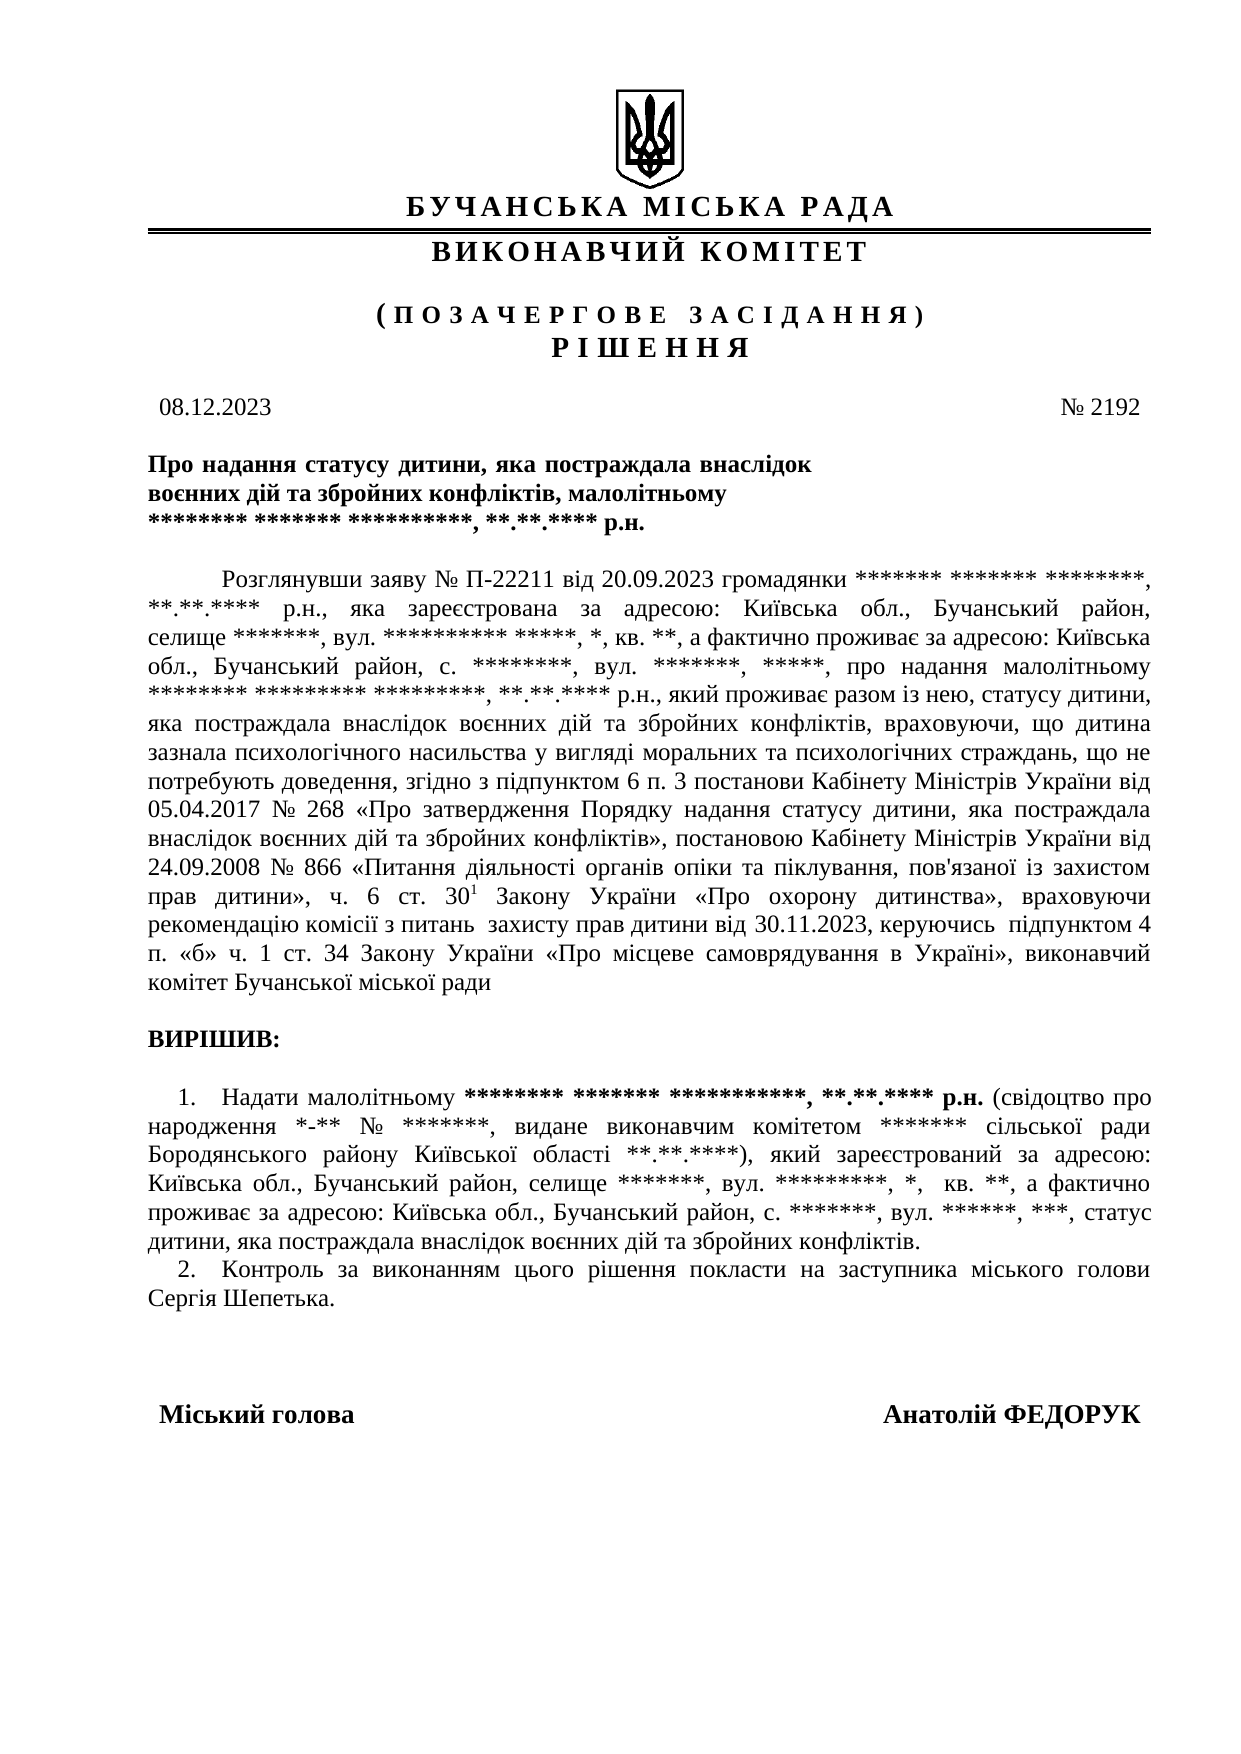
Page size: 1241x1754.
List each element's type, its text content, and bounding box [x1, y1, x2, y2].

text ******** ******* **********, **.**.**** р.н. [148, 507, 812, 536]
text ВИРІШИВ: [148, 1024, 1152, 1053]
table_header 08.12.2023 [148, 392, 650, 421]
list Контроль за виконанням цього рішення покласти на заступника міського голови Сергія Шепетька. [148, 1254, 1152, 1312]
table_header Міський голова [148, 1398, 649, 1429]
text РІШЕННЯ [148, 330, 1152, 363]
text БУЧАНСЬКА МІСЬКА РАДА [148, 189, 1152, 223]
text Розглянувши заяву № П-22211 від 20.09.2023 громадянки ******* ******* ********, **.**.**** р.н., яка зареєстрована за адресою: Київська обл., Бучанський район, селище *******, вул. ********** *****, *, кв. **, а фактично проживає за адресою: Київська обл., Бучанський район, с. ********, вул. *******, *****, про надання малолітньому ******** ********* *********, **.**.**** р.н., який проживає разом із нею, статусу дитини, яка постраждала внаслідок воєнних дій та збройних конфліктів, враховуючи, що дитина зазнала психологічного насильства у вигляді моральних та психологічних страждань, що не потребують доведення, згідно з підпунктом 6 п. 3 постанови Кабінету Міністрів України від 05.04.2017 № 268 «Про затвердження Порядку надання статусу дитини, яка постраждала внаслідок воєнних дій та збройних конфліктів», постановою Кабінету Міністрів України від 24.09.2008 № 866 «Питання діяльності органів опіки та піклування, пов'язаної із захистом прав дитини», ч. 6 ст. 301 Закону України «Про охорону дитинства», враховуючи рекомендацію комісії з питань захисту прав дитини від 30.11.2023, керуючись підпунктом 4 п. «б» ч. 1 ст. 34 Закону України «Про місцеве самоврядування в Україні», виконавчий комітет Бучанської міської ради [148, 564, 1152, 996]
text Про надання статусу дитини, яка постраждала внаслідок воєнних дій та збройних конфліктів, малолітньому [148, 449, 812, 507]
table_header № 2192 [650, 392, 1152, 421]
table_header Анатолій ФЕДОРУК [649, 1398, 1152, 1429]
list Надати малолітньому ******** ******* ***********, **.**.**** р.н. (свідоцтво про народження *-** № *******, видане виконавчим комітетом ******* сільської ради Бородянського району Київської області **.**.****), який зареєстрований за адресою: Київська обл., Бучанський район, селище *******, вул. *********, *, кв. **, а фактично проживає за адресою: Київська обл., Бучанський район, с. *******, вул. ******, ***, статус дитини, яка постраждала внаслідок воєнних дій та збройних конфліктів. [148, 1082, 1152, 1254]
table_header ВИКОНАВЧИЙ КОМІТЕТ [148, 234, 1151, 296]
picture [614, 88, 685, 189]
text (ПОЗАЧЕРГОВЕ ЗАСІДАННЯ) [148, 296, 1152, 330]
